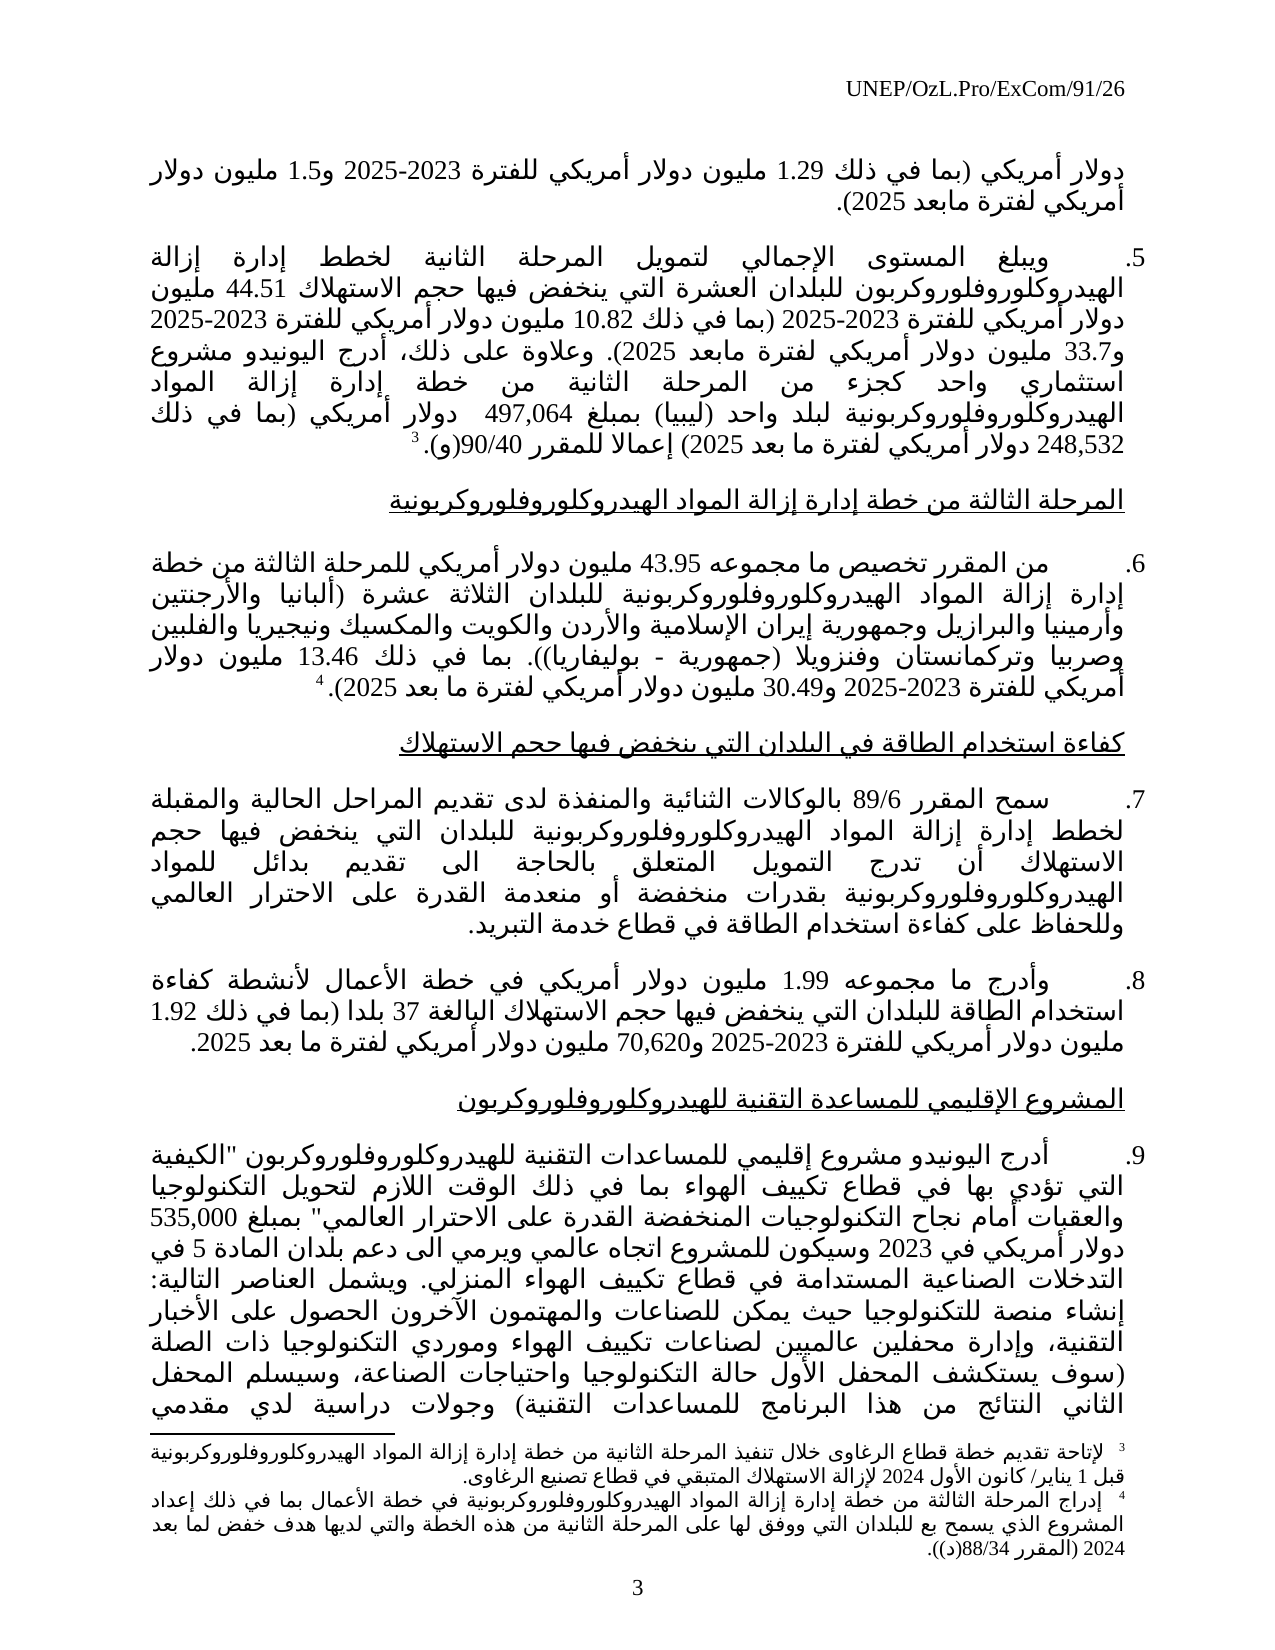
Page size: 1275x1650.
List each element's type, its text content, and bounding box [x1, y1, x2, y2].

subtitle المرحلة الثالثة من خطة إدارة إزالة المواد الهيدروكلوروفلوروكربونية [150, 484, 1125, 516]
subtitle ويبلغ المستوى الإجمالي لتمويل المرحلة الثانية لخطط إدارة إزالة الهيدروكلوروفلوروكربون للبلدان العشرة التي ينخفض فيها حجم الاستهلاك 44.51 مليون دولار أمريكي للفترة 2023-2025 (بما في ذلك 10.82 مليون دولار أمريكي للفترة 2023-2025 و33.7 مليون دولار أمريكي لفترة مابعد 2025). وعلاوة على ذلك، أدرج اليونيدو مشروع استثماري واحد كجزء من المرحلة الثانية من خطة إدارة إزالة المواد الهيدروكلوروفلوروكربونية لبلد واحد (ليبيا) بمبلغ 497,064 دولار أمريكي (بما في ذلك 248,532 دولار أمريكي لفترة ما بعد 2025) إعمالا للمقرر 90/40(و). [150, 241, 1125, 459]
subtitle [150, 154, 1125, 216]
subtitle سمح المقرر 89/6 بالوكالات الثنائية والمنفذة لدى تقديم المراحل الحالية والمقبلة لخطط إدارة إزالة المواد الهيدروكلوروفلوروكربونية للبلدان التي ينخفض فيها حجم الاستهلاك أن تدرج التمويل المتعلق بالحاجة الى تقديم بدائل للمواد الهيدروكلوروفلوروكربونية بقدرات منخفضة أو منعدمة القدرة على الاحترار العالمي وللحفاظ على كفاءة استخدام الطاقة في قطاع خدمة التبريد. [150, 783, 1125, 939]
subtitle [150, 1139, 1125, 1419]
subtitle المشروع الإقليمي للمساعدة التقنية للهيدروكلوروفلوروكربون [150, 1083, 1125, 1114]
subtitle كفاءة استخدام الطاقة في البلدان التي ينخفض فيها حجم الاستهلاك [150, 727, 1125, 758]
subtitle وأدرج ما مجموعه 1.99 مليون دولار أمريكي في خطة الأعمال لأنشطة كفاءة استخدام الطاقة للبلدان التي ينخفض فيها حجم الاستهلاك البالغة 37 بلدا (بما في ذلك 1.92 مليون دولار أمريكي للفترة 2023-2025 و70,620 مليون دولار أمريكي لفترة ما بعد 2025. [150, 964, 1125, 1058]
subtitle من المقرر تخصيص ما مجموعه 43.95 مليون دولار أمريكي للمرحلة الثالثة من خطة إدارة إزالة المواد الهيدروكلوروفلوروكربونية للبلدان الثلاثة عشرة (ألبانيا والأرجنتين وأرمينيا والبرازيل وجمهورية إيران الإسلامية والأردن والكويت والمكسيك ونيجيريا والفلبين وصربيا وتركمانستان وفنزويلا (جمهورية - بوليفاريا)). بما في ذلك 13.46 مليون دولار أمريكي للفترة 2023-2025 و30.49 مليون دولار أمريكي لفترة ما بعد 2025). [150, 547, 1125, 702]
